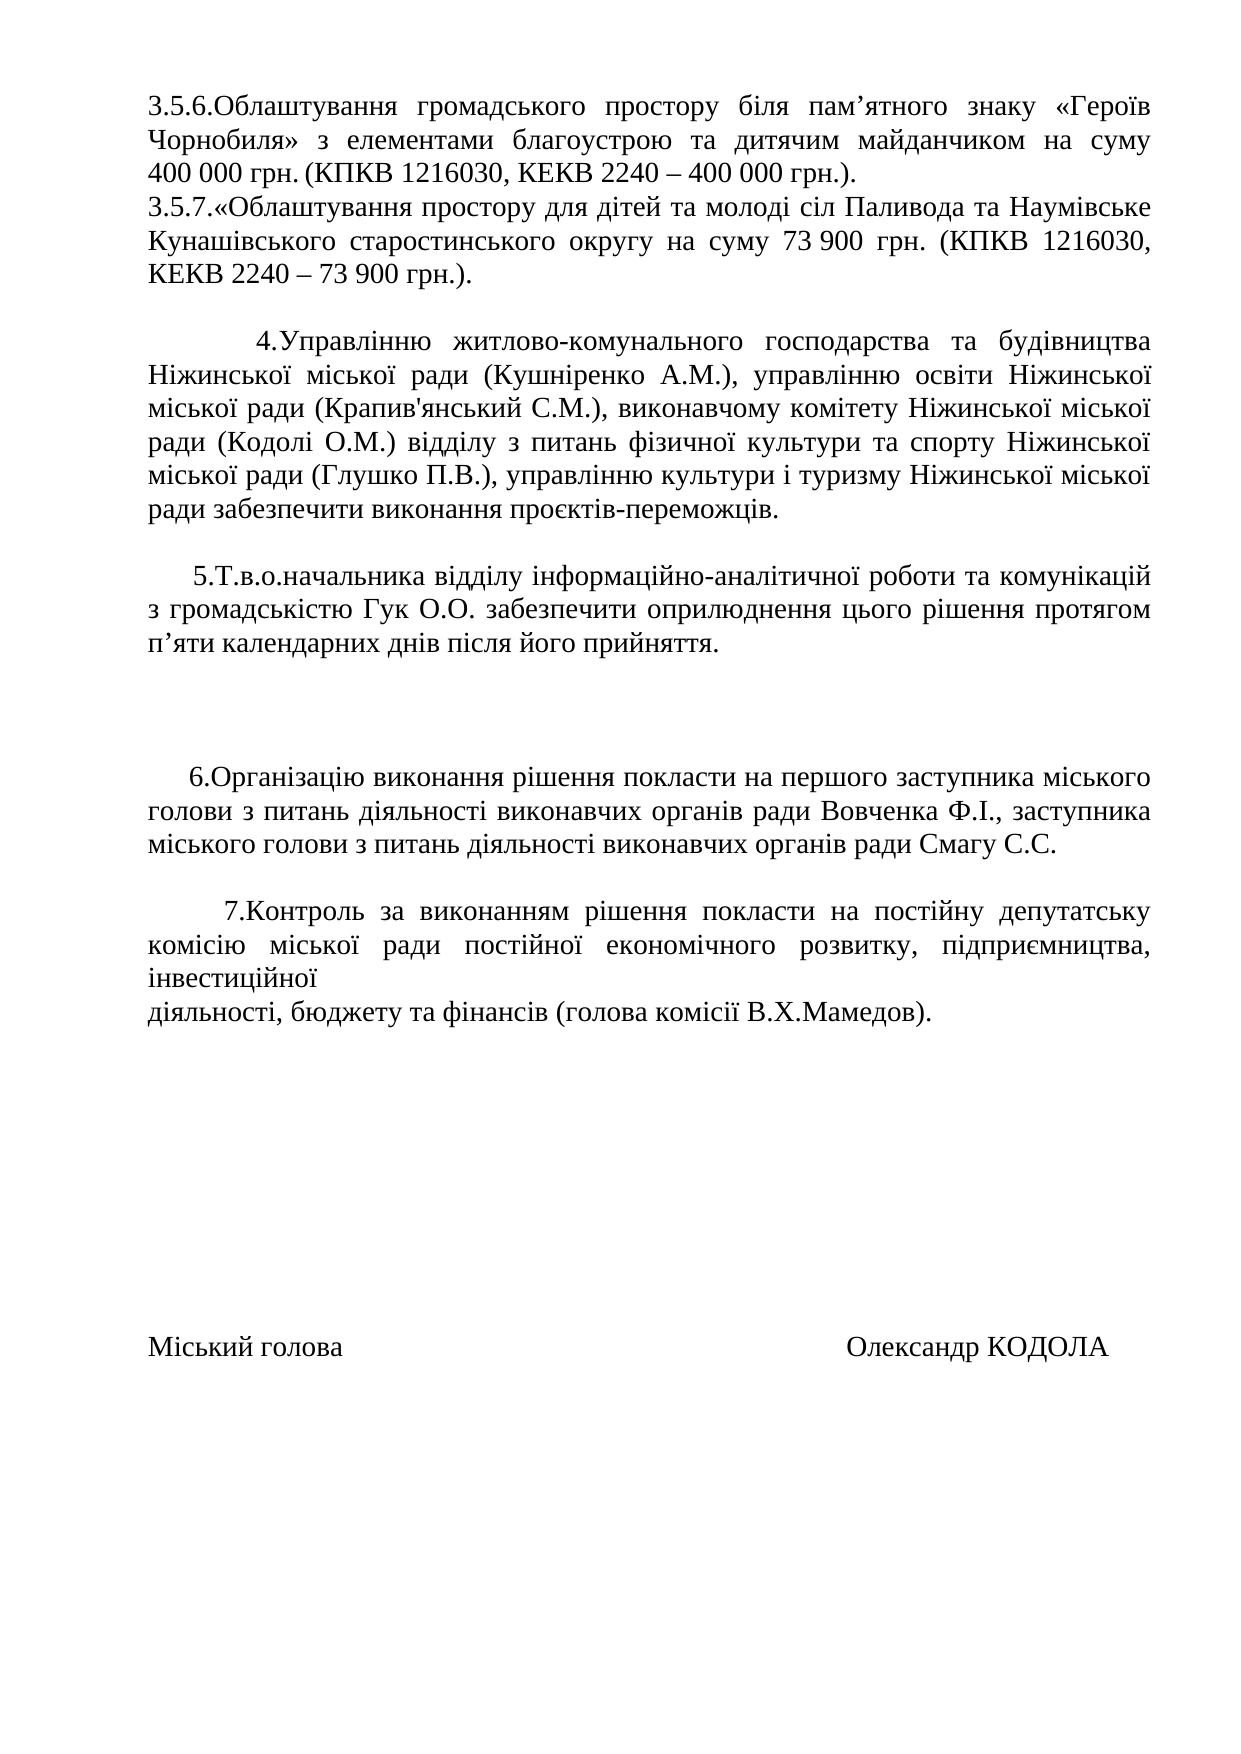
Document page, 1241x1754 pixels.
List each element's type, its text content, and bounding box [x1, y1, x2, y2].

text 4.Управлінню житлово-комунального господарства та будівництва Ніжинської міської ради (Кушніренко А.М.), управлінню освіти Ніжинської міської ради (Крапив'янський С.М.), виконавчому комітету Ніжинської міської ради (Кодолі О.М.) відділу з питань фізичної культури та спорту Ніжинської міської ради (Глушко П.В.), управлінню культури і туризму Ніжинської міської ради забезпечити виконання проєктів-переможців. [148, 323, 1152, 524]
text 6.Організацію виконання рішення покласти на першого заступника міського голови з питань діяльності виконавчих органів ради Вовченка Ф.І., заступника міського голови з питань діяльності виконавчих органів ради Смагу С.С. [148, 759, 1152, 860]
text 3.5.7.«Облаштування простору для дітей та молоді сіл Паливода та Наумівське Кунашівського старостинського округу на суму 73 900 грн. (КПКВ 1216030, КЕКВ 2240 – 73 900 грн.). [148, 189, 1152, 290]
text діяльності, бюджету та фінансів (голова комісії В.Х.Мамедов). [148, 994, 1152, 1028]
text 7.Контроль за виконанням рішення покласти на постійну депутатську комісію міської ради постійної економічного розвитку, підприємництва, інвестиційної [148, 893, 1152, 994]
text Міський голова Олександр КОДОЛА [148, 1329, 1152, 1363]
text 5.Т.в.о.начальника відділу інформаційно-аналітичної роботи та комунікацій з громадськістю Гук О.О. забезпечити оприлюднення цього рішення протягом п’яти календарних днів після його прийняття. [148, 558, 1152, 659]
text 3.5.6.Облаштування громадського простору біля пам’ятного знаку «Героїв Чорнобиля» з елементами благоустрою та дитячим майданчиком на суму 400 000 грн. (КПКВ 1216030, КЕКВ 2240 – 400 000 грн.). [148, 88, 1152, 189]
